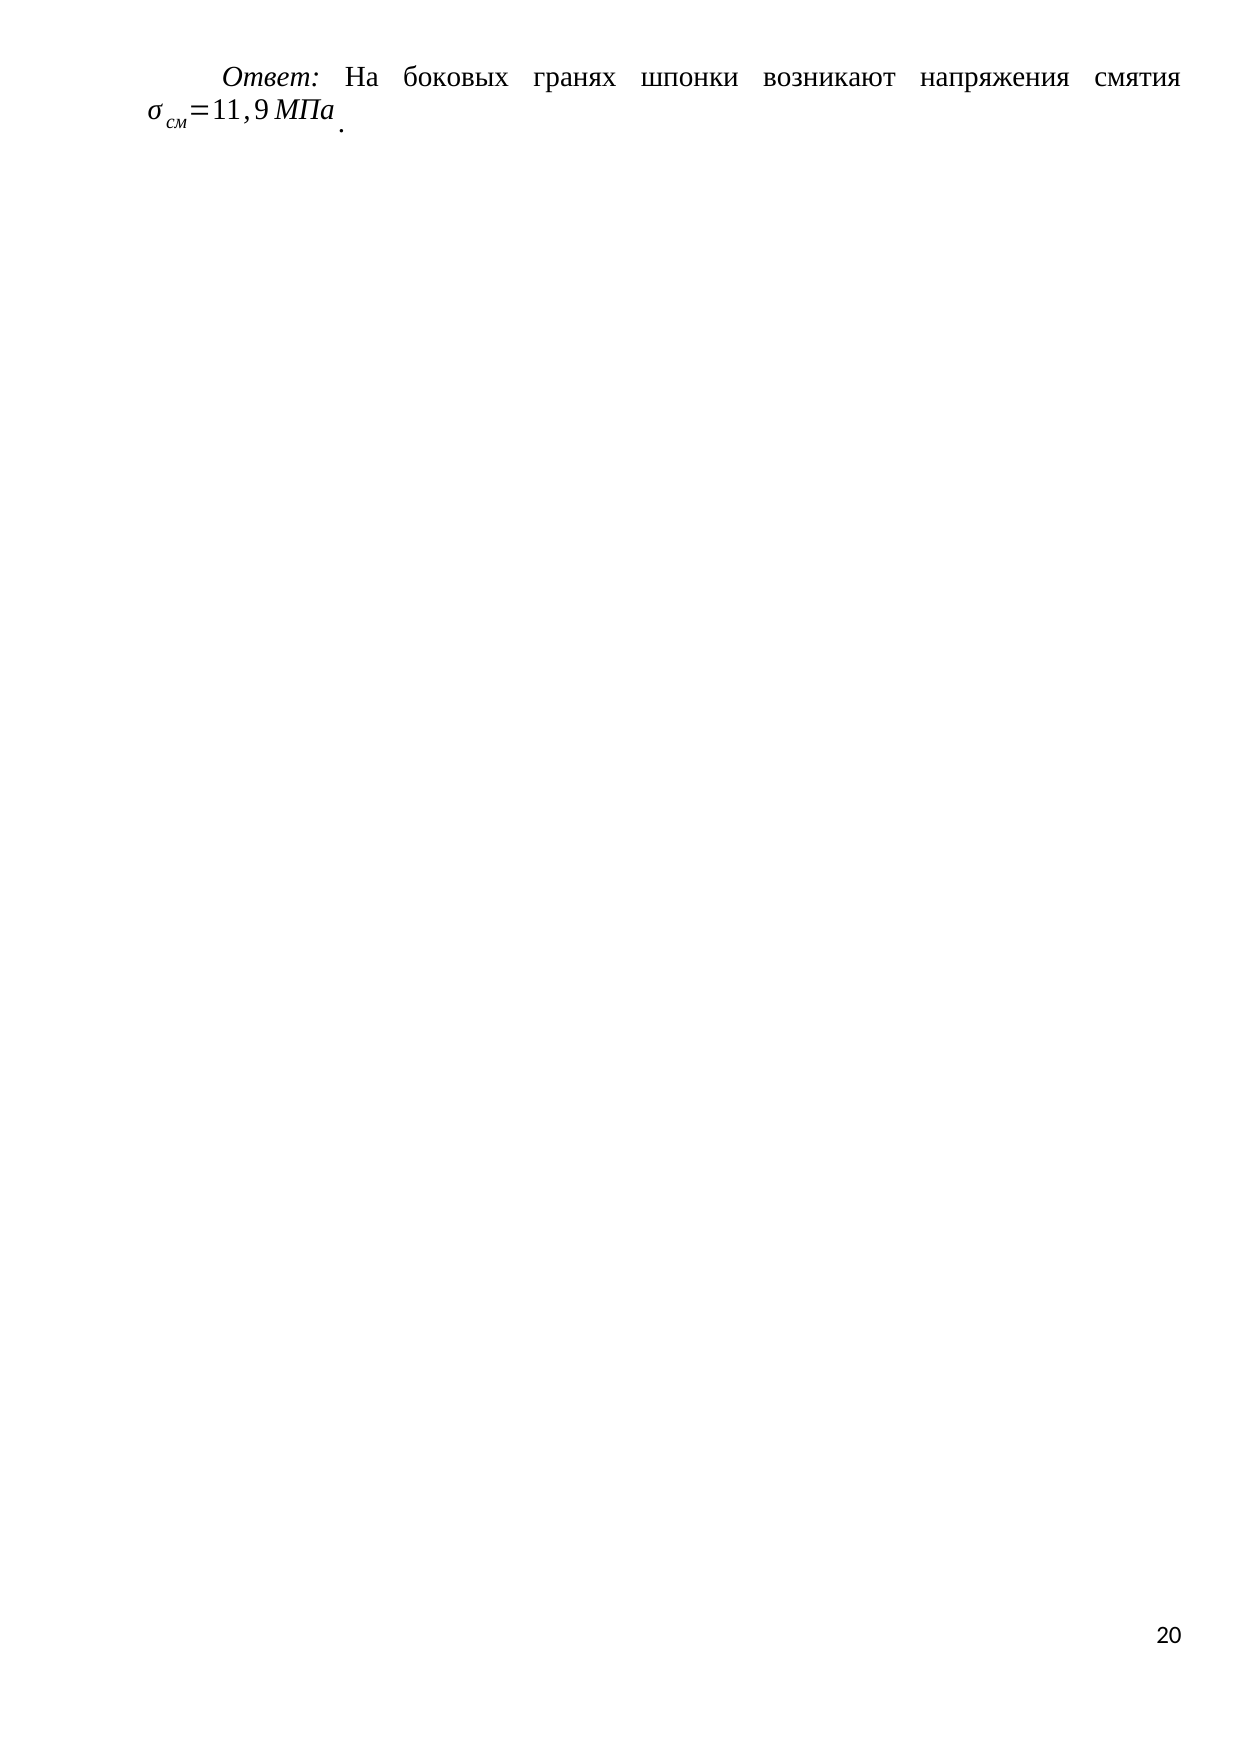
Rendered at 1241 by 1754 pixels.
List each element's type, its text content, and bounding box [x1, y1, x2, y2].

text Ответ: На боковых гранях шпонки возникают напряжения смятия . [148, 59, 1181, 139]
